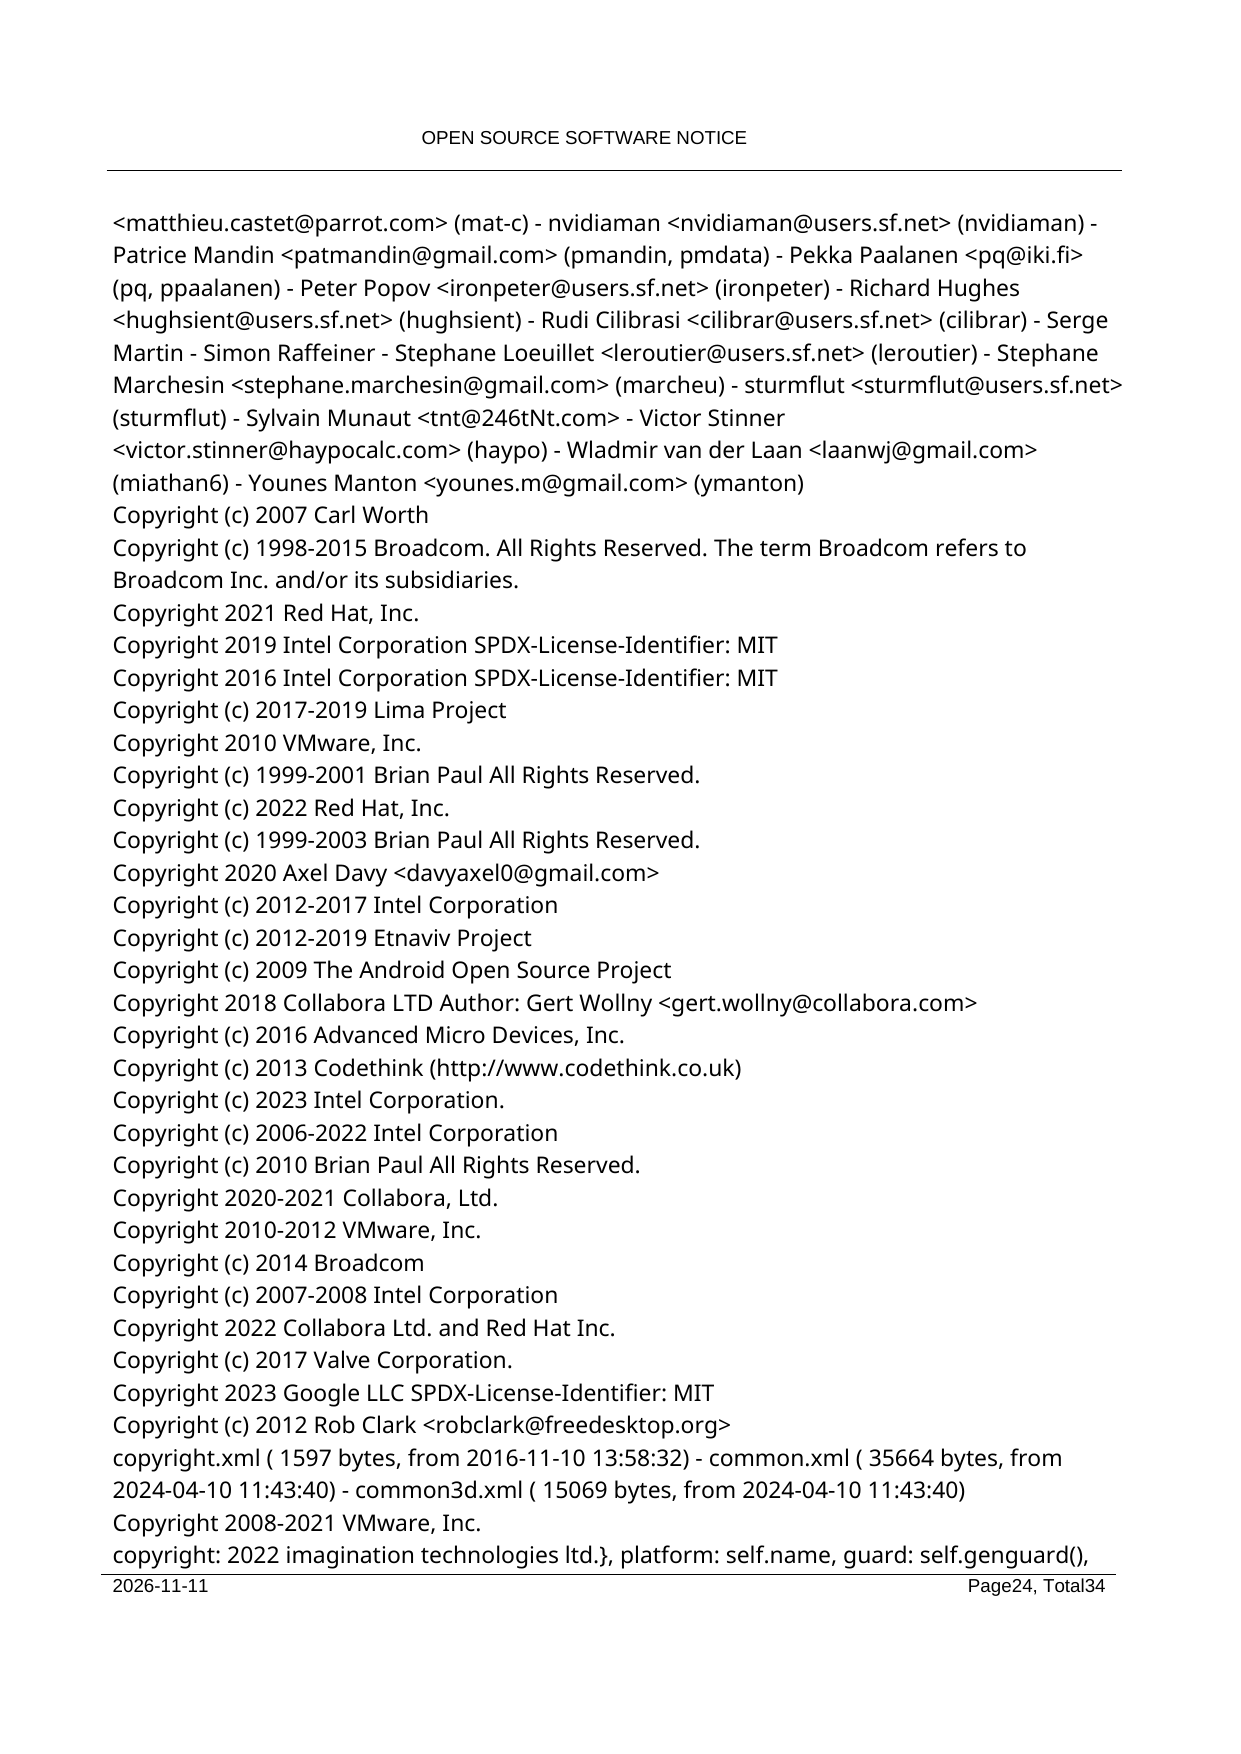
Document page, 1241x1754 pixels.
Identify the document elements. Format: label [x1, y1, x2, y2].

text [112, 206, 1128, 1571]
